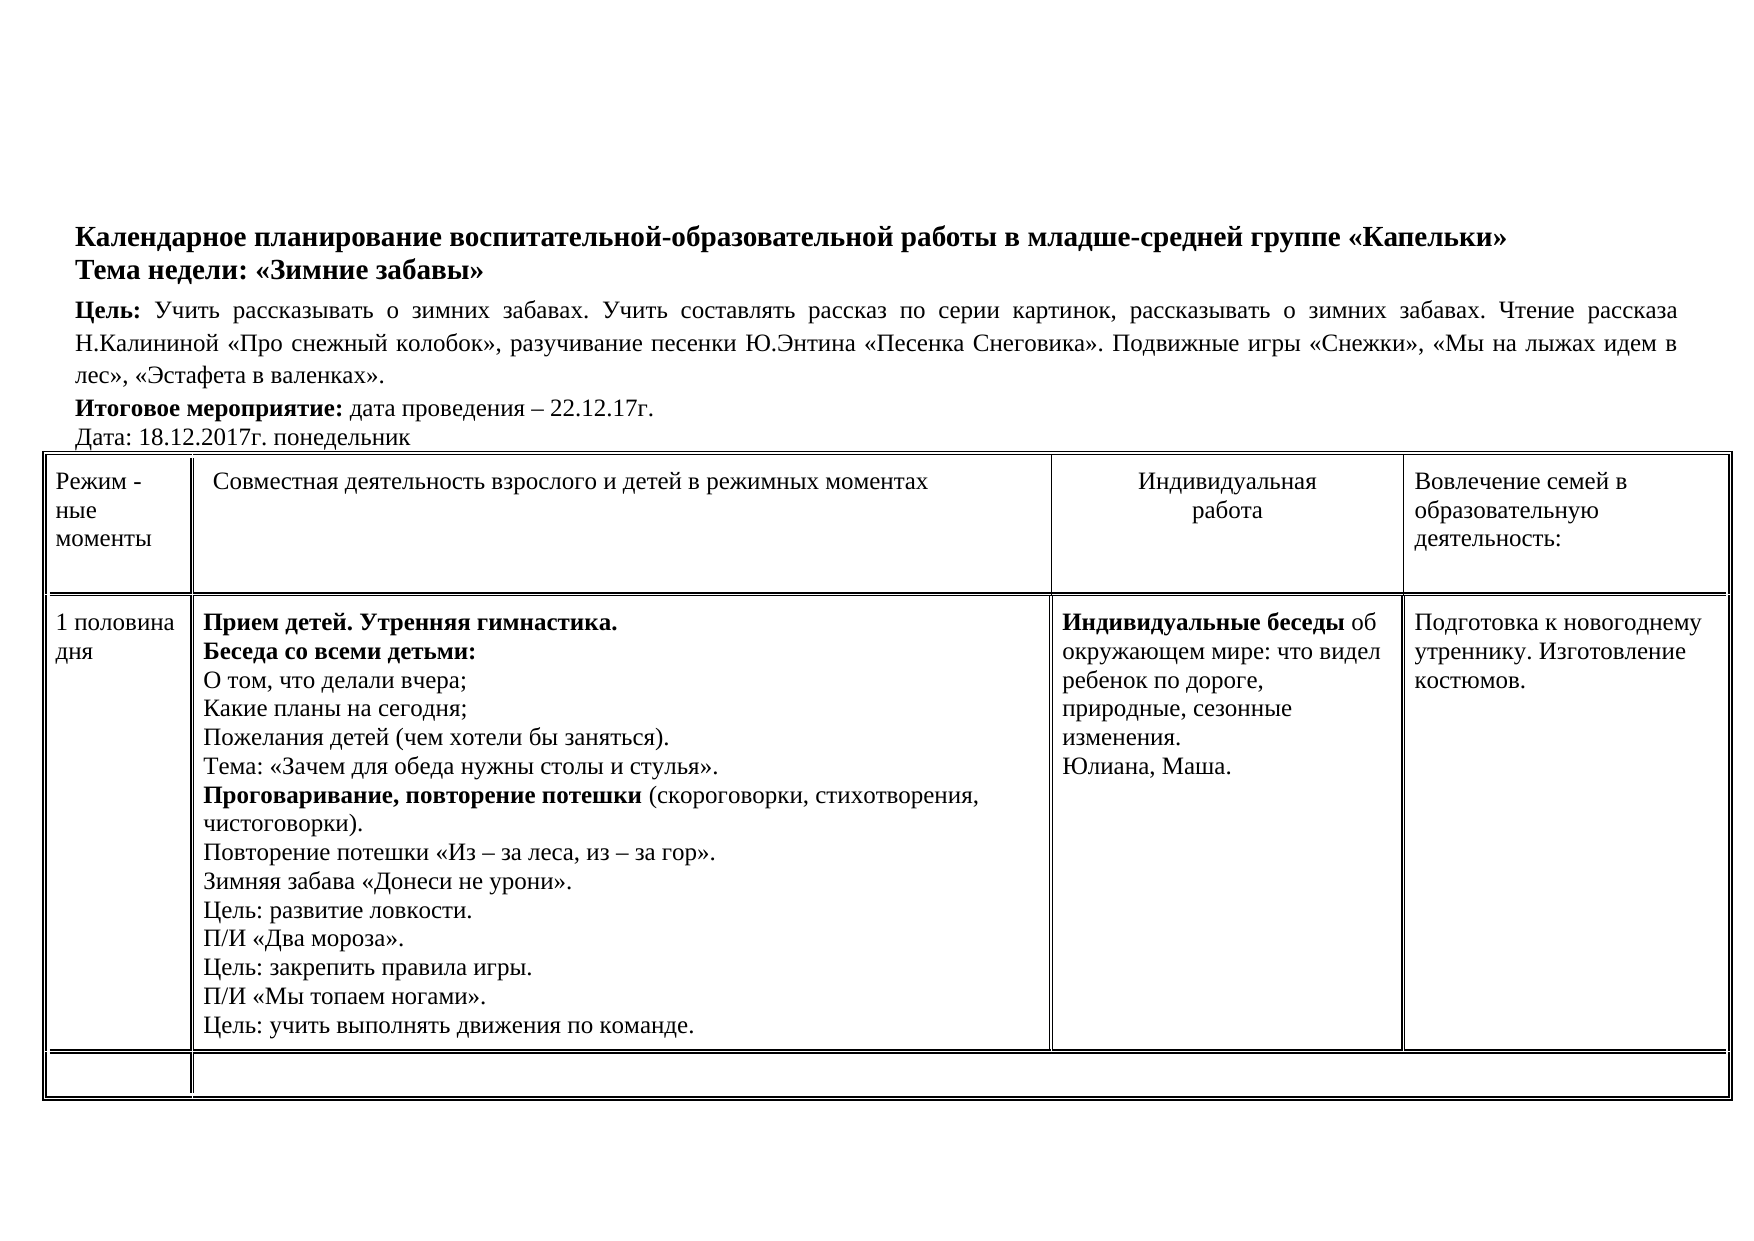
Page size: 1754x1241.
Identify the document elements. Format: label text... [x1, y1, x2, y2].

table_header Режим - ные моменты [47, 455, 192, 592]
table_cell 1 половина дня [44, 592, 192, 1049]
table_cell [192, 1049, 1731, 1096]
table_header Индивидуальная работа [1052, 455, 1403, 592]
text Цель: Учить рассказывать о зимних забавах. Учить составлять рассказ по серии картинок, рассказывать о зимних забавах. Чтение рассказа Н.Калининой «Про снежный колобок», разучивание песенки Ю.Энтина «Песенка Снеговика». Подвижные игры «Снежки», «Мы на лыжах идем в лес», «Эстафета в валенках». [75, 291, 1679, 389]
table_header Совместная деятельность взрослого и детей в режимных моментах [192, 455, 1051, 592]
text Дата: 18.12.2017г. понедельник [75, 422, 1679, 451]
text Календарное планирование воспитательной-образовательной работы в младше-средней группе «Капельки» [75, 219, 1679, 252]
table_header Вовлечение семей в образовательную деятельность: [1404, 455, 1728, 592]
table_cell ОД [44, 1049, 192, 1096]
table_cell Индивидуальные беседы об окружающем мире: что видел ребенок по дороге, природные, сезонные изменения. Юлиана, Маша. [1053, 596, 1401, 1049]
table_cell Прием детей. Утренняя гимнастика. Беседа со всеми детьми: О том, что делали вчера; Какие планы на сегодня; Пожелания детей (чем хотели бы заняться). Тема: «Зачем для обеда нужны столы и стулья». Проговаривание, повторение потешки (скороговорки, стихотворения, чистоговорки). Повторение потешки «Из – за леса, из – за гор». Зимняя забава «Донеси не урони». Цель: развитие ловкости. П/И «Два мороза». Цель: закрепить правила игры. П/И «Мы топаем ногами». Цель: учить выполнять движения по команде. [194, 596, 1049, 1049]
text Итоговое мероприятие: дата проведения – 22.12.17г. [75, 389, 1679, 422]
table_cell Подготовка к новогоднему утреннику. Изготовление костюмов. [1404, 592, 1731, 1049]
text Тема недели: «Зимние забавы» [75, 252, 1679, 286]
